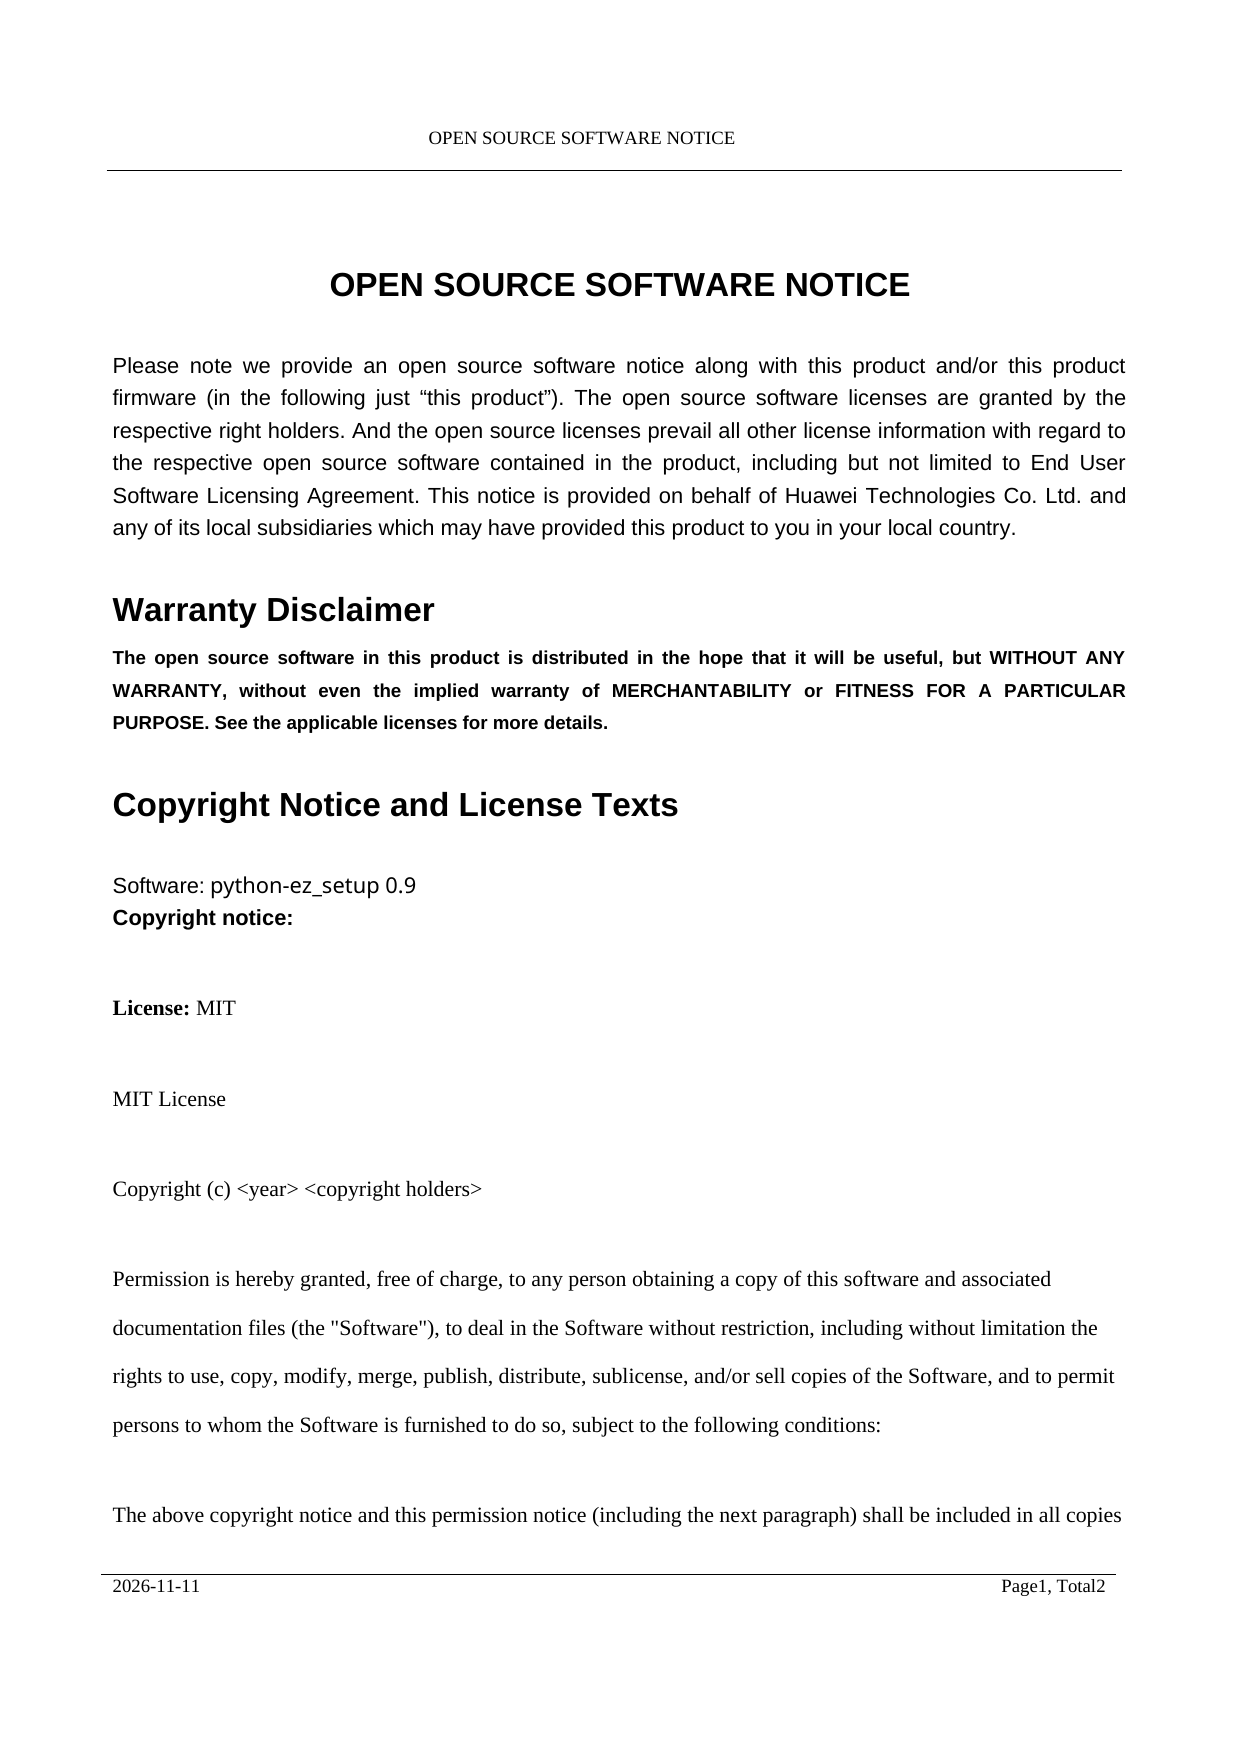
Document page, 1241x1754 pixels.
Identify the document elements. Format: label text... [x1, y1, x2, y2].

text MIT License [112, 1082, 1128, 1114]
text License: MIT [112, 992, 1128, 1024]
text Copyright (c) <year> <copyright holders> [112, 1172, 1128, 1204]
text Software: python-ez_setup 0.9 [112, 869, 1128, 901]
text The open source software in this product is distributed in the hope that it will be useful, but WITHOUT ANY WARRANTY, without even the implied warranty of MERCHANTABILITY or FITNESS FOR A PARTICULAR PURPOSE. See the applicable licenses for more details. [112, 641, 1128, 739]
text Permission is hereby granted, free of charge, to any person obtaining a copy of this software and associated documentation files (the "Software"), to deal in the Software without restriction, including without limitation the rights to use, copy, modify, merge, publish, distribute, sublicense, and/or sell copies of the Software, and to permit persons to whom the Software is furnished to do so, subject to the following conditions: [112, 1262, 1128, 1441]
text Copyright notice: [112, 901, 1128, 934]
text Please note we provide an open source software notice along with this product and/or this product firmware (in the following just “this product”). The open source software licenses are granted by the respective right holders. And the open source licenses prevail all other license information with regard to the respective open source software contained in the product, including but not limited to End User Software Licensing Agreement. This notice is provided on behalf of Huawei Technologies Co. Ltd. and any of its local subsidiaries which may have provided this product to you in your local country. [112, 349, 1128, 544]
text OPEN SOURCE SOFTWARE NOTICE [112, 251, 1128, 316]
text Warranty Disclaimer [112, 576, 1128, 641]
text Copyright Notice and License Texts [112, 771, 1128, 836]
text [112, 1499, 1128, 1531]
